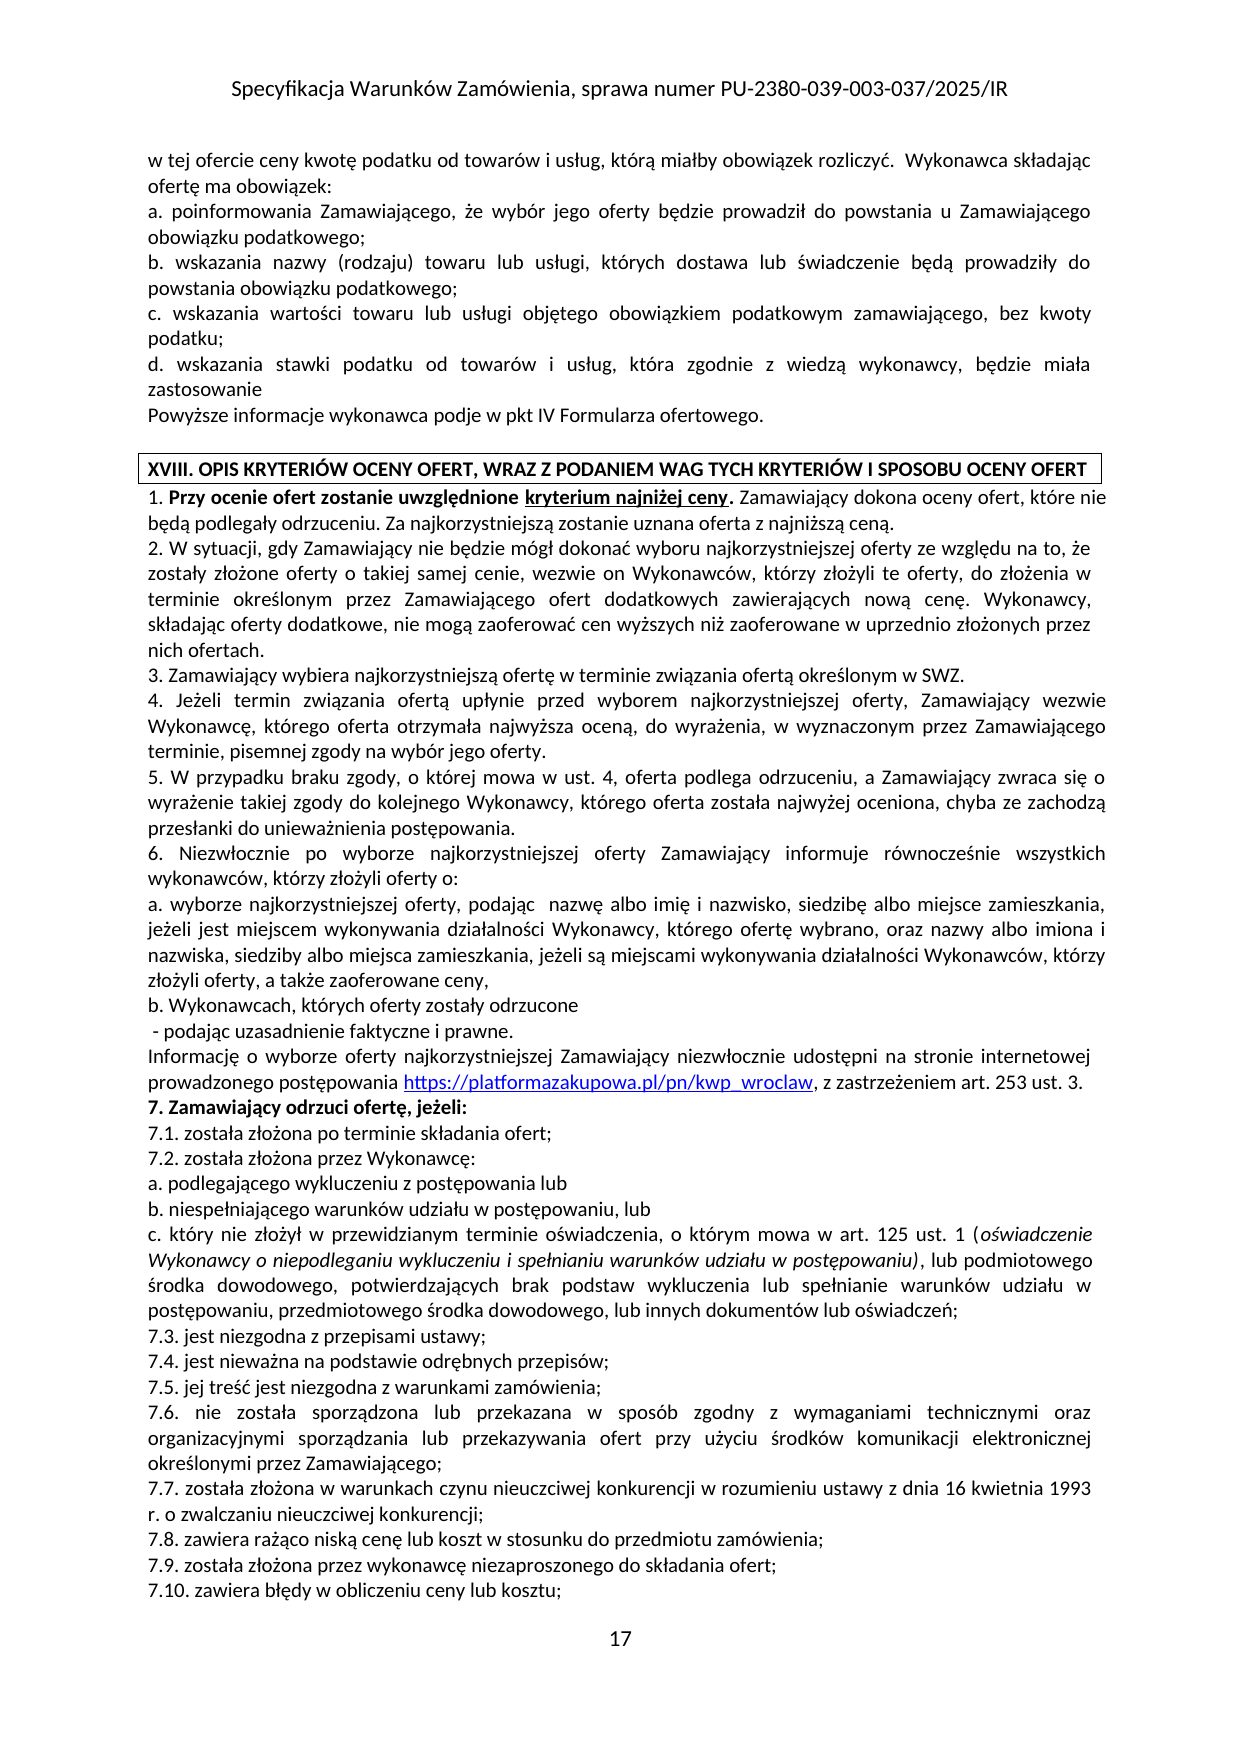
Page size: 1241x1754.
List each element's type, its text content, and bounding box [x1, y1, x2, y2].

text 7.2. została złożona przez Wykonawcę: [148, 1145, 1093, 1171]
text b. Wykonawcach, których oferty zostały odrzucone [148, 993, 1107, 1018]
text Informację o wyborze oferty najkorzystniejszej Zamawiający niezwłocznie udostępni na stronie internetowej prowadzonego postępowania https://platformazakupowa.pl/pn/kwp_wroclaw, z zastrzeżeniem art. 253 ust. 3. [148, 1043, 1093, 1094]
text 7.5. jej treść jest niezgodna z warunkami zamówienia; [148, 1374, 1093, 1399]
text 1. Przy ocenie ofert zostanie uwzględnione kryterium najniżej ceny. Zamawiający dokona oceny ofert, które nie będą podlegały odrzuceniu. Za najkorzystniejszą zostanie uznana oferta z najniższą ceną. [148, 484, 1107, 535]
text 4. Jeżeli termin związania ofertą upłynie przed wyborem najkorzystniejszej oferty, Zamawiający wezwie Wykonawcę, którego oferta otrzymała najwyższa oceną, do wyrażenia, w wyznaczonym przez Zamawiającego terminie, pisemnej zgody na wybór jego oferty. [148, 688, 1107, 764]
text 7.8. zawiera rażąco niską cenę lub koszt w stosunku do przedmiotu zamówienia; [148, 1526, 1093, 1552]
text b. niespełniającego warunków udziału w postępowaniu, lub [148, 1196, 1093, 1221]
text 7.9. została złożona przez wykonawcę niezaproszonego do składania ofert; [148, 1552, 1093, 1577]
text 3. Zamawiający wybiera najkorzystniejszą ofertę w terminie związania ofertą określonym w SWZ. [148, 662, 1107, 688]
text d. wskazania stawki podatku od towarów i usług, która zgodnie z wiedzą wykonawcy, będzie miała zastosowanie [148, 351, 1093, 402]
text 7.10. zawiera błędy w obliczeniu ceny lub kosztu; [148, 1577, 1093, 1603]
text c. wskazania wartości towaru lub usługi objętego obowiązkiem podatkowym zamawiającego, bez kwoty podatku; [148, 300, 1093, 351]
text 2. W sytuacji, gdy Zamawiający nie będzie mógł dokonać wyboru najkorzystniejszej oferty ze względu na to, że zostały złożone oferty o takiej samej cenie, wezwie on Wykonawców, którzy złożyli te oferty, do złożenia w terminie określonym przez Zamawiającego ofert dodatkowych zawierających nową cenę. Wykonawcy, składając oferty dodatkowe, nie mogą zaoferować cen wyższych niż zaoferowane w uprzednio złożonych przez nich ofertach. [148, 535, 1093, 662]
text 7.1. została złożona po terminie składania ofert; [148, 1120, 1093, 1145]
text a. wyborze najkorzystniejszej oferty, podając nazwę albo imię i nazwisko, siedzibę albo miejsce zamieszkania, jeżeli jest miejscem wykonywania działalności Wykonawcy, którego ofertę wybrano, oraz nazwy albo imiona i nazwiska, siedziby albo miejsca zamieszkania, jeżeli są miejscami wykonywania działalności Wykonawców, którzy złożyli oferty, a także zaoferowane ceny, [148, 891, 1107, 993]
text 6. Niezwłocznie po wyborze najkorzystniejszej oferty Zamawiający informuje równocześnie wszystkich wykonawców, którzy złożyli oferty o: [148, 840, 1107, 891]
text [148, 148, 1093, 198]
text b. wskazania nazwy (rodzaju) towaru lub usługi, których dostawa lub świadczenie będą prowadziły do powstania obowiązku podatkowego; [148, 249, 1093, 300]
text Powyższe informacje wykonawca podje w pkt IV Formularza ofertowego. [148, 402, 1093, 427]
text - podając uzasadnienie faktyczne i prawne. [148, 1018, 1107, 1043]
text c. który nie złożył w przewidzianym terminie oświadczenia, o którym mowa w art. 125 ust. 1 (oświadczenie Wykonawcy o niepodleganiu wykluczeniu i spełnianiu warunków udziału w postępowaniu), lub podmiotowego środka dowodowego, potwierdzających brak podstaw wykluczenia lub spełnianie warunków udziału w postępowaniu, przedmiotowego środka dowodowego, lub innych dokumentów lub oświadczeń; [148, 1221, 1093, 1323]
text a. poinformowania Zamawiającego, że wybór jego oferty będzie prowadził do powstania u Zamawiającego obowiązku podatkowego; [148, 198, 1093, 249]
text 5. W przypadku braku zgody, o której mowa w ust. 4, oferta podlega odrzuceniu, a Zamawiający zwraca się o wyrażenie takiej zgody do kolejnego Wykonawcy, którego oferta została najwyżej oceniona, chyba ze zachodzą przesłanki do unieważnienia postępowania. [148, 764, 1107, 840]
text 7.4. jest nieważna na podstawie odrębnych przepisów; [148, 1348, 1093, 1374]
text 7.6. nie została sporządzona lub przekazana w sposób zgodny z wymaganiami technicznymi oraz organizacyjnymi sporządzania lub przekazywania ofert przy użyciu środków komunikacji elektronicznej określonymi przez Zamawiającego; [148, 1399, 1093, 1476]
text XVIII. OPIS KRYTERIÓW OCENY OFERT, WRAZ Z PODANIEM WAG TYCH KRYTERIÓW I SPOSOBU OCENY OFERT [139, 454, 1101, 483]
text 7.7. została złożona w warunkach czynu nieuczciwej konkurencji w rozumieniu ustawy z dnia 16 kwietnia 1993 r. o zwalczaniu nieuczciwej konkurencji; [148, 1476, 1093, 1526]
text a. podlegającego wykluczeniu z postępowania lub [148, 1171, 1093, 1196]
text 7.3. jest niezgodna z przepisami ustawy; [148, 1323, 1093, 1348]
text 7. Zamawiający odrzuci ofertę, jeżeli: [148, 1094, 1093, 1120]
